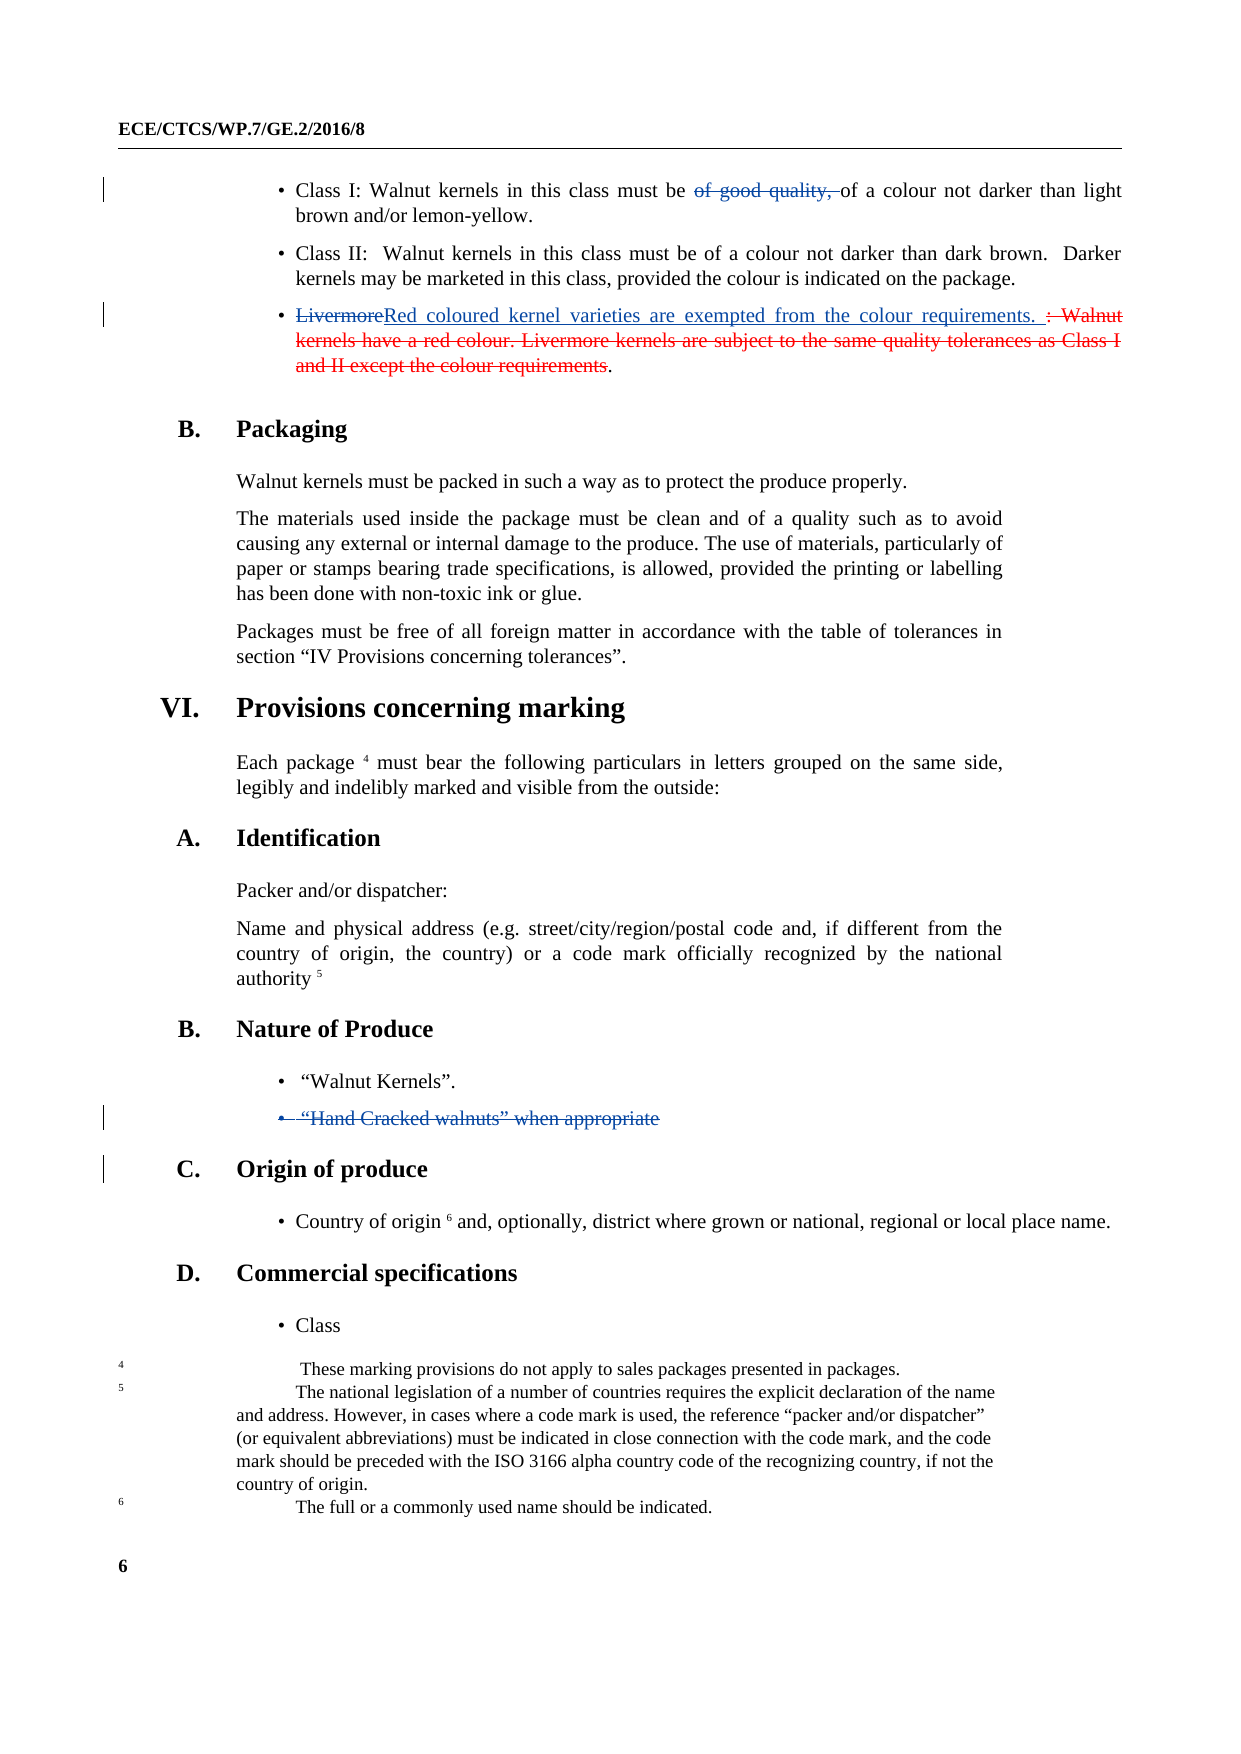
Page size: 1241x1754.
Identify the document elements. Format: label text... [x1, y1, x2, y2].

text Country of origin and, optionally, district where grown or national, regional or local place name. [278, 1208, 1122, 1233]
text : Walnut kernels have a red colour. Livermore kernels are subject to the same quality tolerances as Class I and II except the colour requirements. [278, 302, 1122, 377]
text D. Commercial specifications [118, 1258, 1004, 1287]
text “Walnut Kernels”. [278, 1068, 1122, 1093]
text B. Packaging [118, 415, 1004, 443]
text The materials used inside the package must be clean and of a quality such as to avoid causing any external or internal damage to the produce. The use of materials, particularly of paper or stamps bearing trade specifications, is allowed, provided the printing or labelling has been done with non-toxic ink or glue. [236, 505, 1004, 605]
text Class [278, 1312, 1122, 1337]
text C. Origin of produce [118, 1155, 1004, 1183]
text A. Identification [118, 824, 1004, 852]
text Packer and/or dispatcher: [236, 877, 1004, 902]
text Class II: Walnut kernels in this class must be of a colour not darker than dark brown. Darker kernels may be marketed in this class, provided the colour is indicated on the package. [278, 240, 1122, 290]
text Packages must be free of all foreign matter in accordance with the table of tolerances in section “IV Provisions concerning tolerances”. [236, 618, 1004, 668]
text VI. Provisions concerning marking [118, 693, 1004, 724]
text B. Nature of Produce [118, 1015, 1004, 1043]
text Class I: Walnut kernels in this class must be of a colour not darker than light brown and/or lemon-yellow. [278, 177, 1122, 227]
text Name and physical address (e.g. street/city/region/postal code and, if different from the country of origin, the country) or a code mark officially recognized by the national authority [236, 915, 1004, 990]
text Walnut kernels must be packed in such a way as to protect the produce properly. [236, 468, 1004, 493]
text Each package must bear the following particulars in letters grouped on the same side, legibly and indelibly marked and visible from the outside: [236, 749, 1004, 799]
